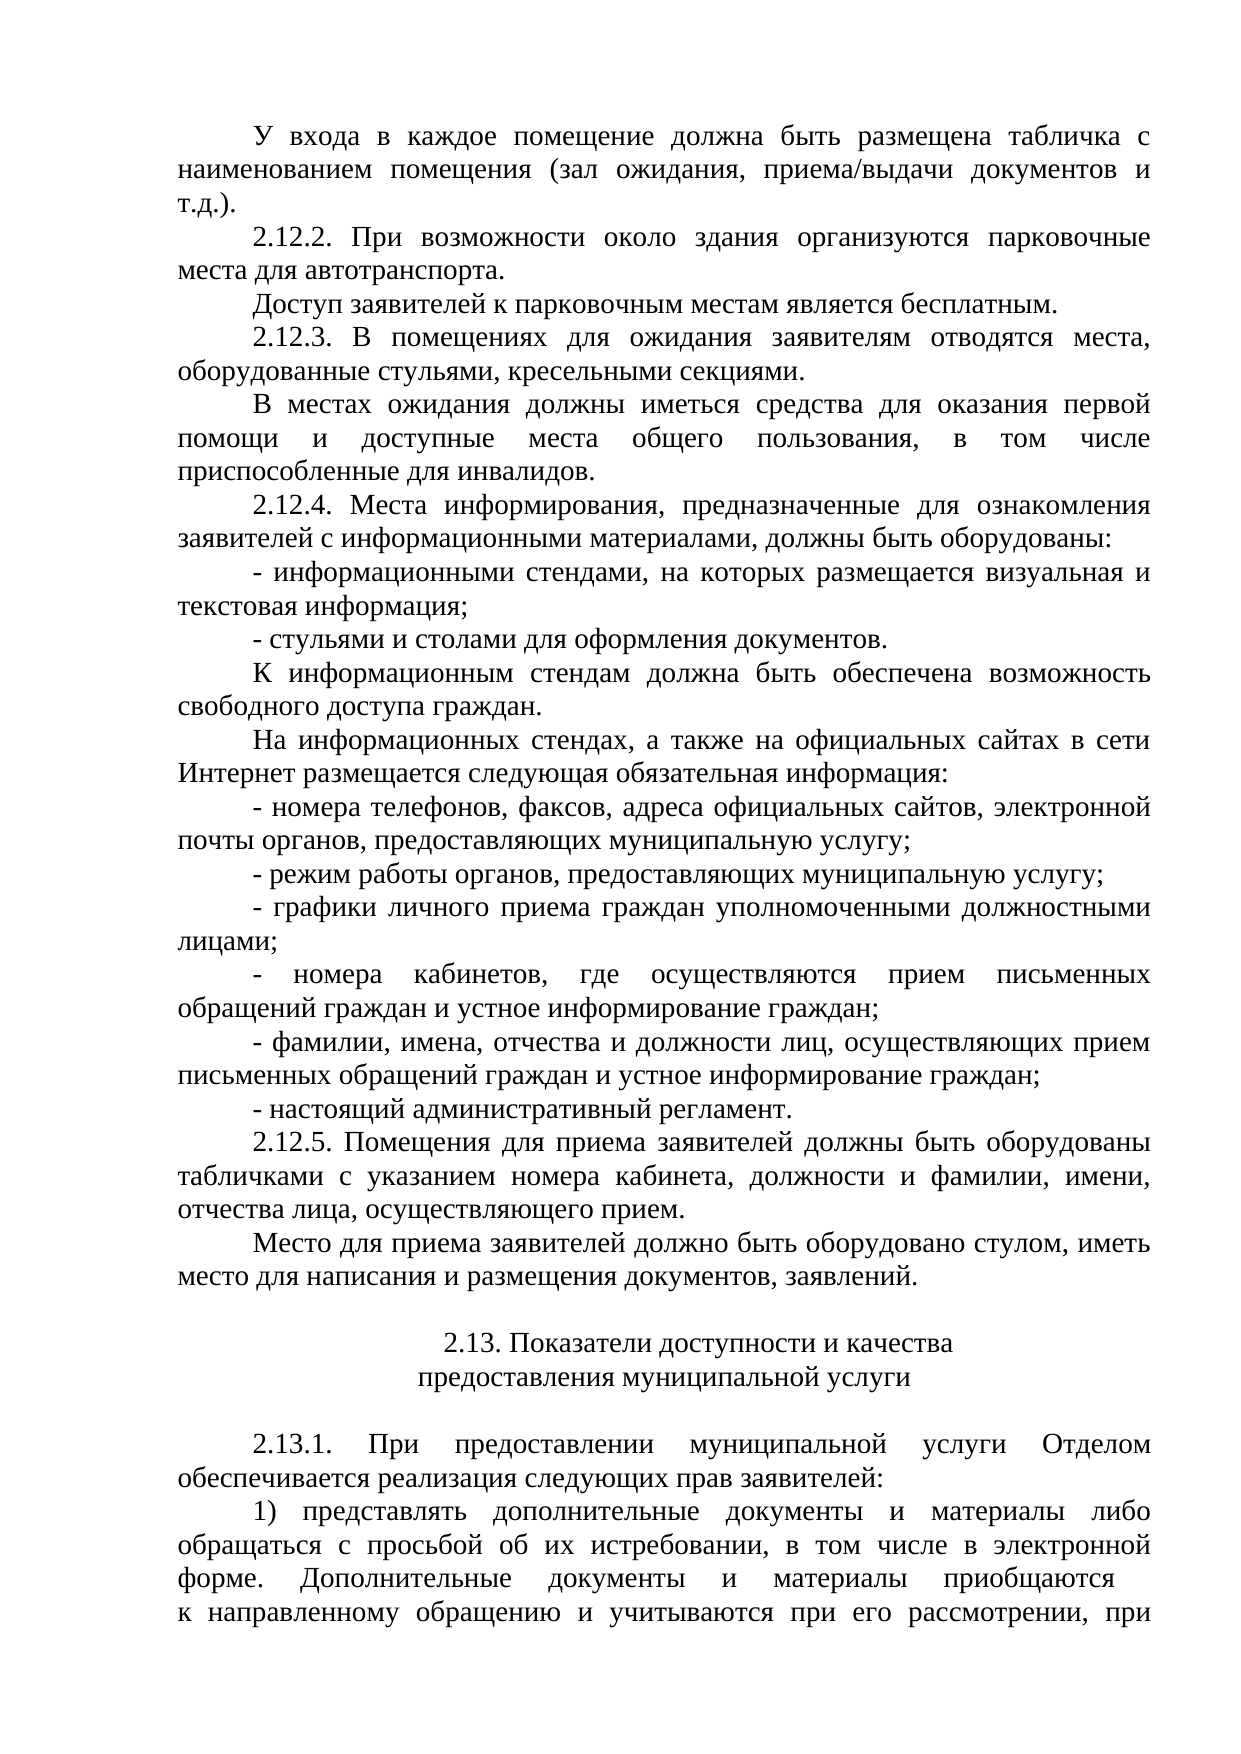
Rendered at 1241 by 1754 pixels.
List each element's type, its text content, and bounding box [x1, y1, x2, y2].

text В местах ожидания должны иметься средства для оказания первой помощи и доступные места общего пользования, в том числе приспособленные для инвалидов. [177, 386, 1152, 487]
text - номера телефонов, факсов, адреса официальных сайтов, электронной почты органов, предоставляющих муниципальную услугу; [177, 789, 1152, 856]
text - стульями и столами для оформления документов. [177, 621, 1152, 655]
text - режим работы органов, предоставляющих муниципальную услугу; [177, 856, 1152, 889]
text 2.13. Показатели доступности и качества предоставления муниципальной услуги [177, 1326, 1152, 1393]
text - номера кабинетов, где осуществляются прием письменных обращений граждан и устное информирование граждан; [177, 957, 1152, 1024]
text К информационным стендам должна быть обеспечена возможность свободного доступа граждан. [177, 655, 1152, 722]
text - фамилии, имена, отчества и должности лиц, осуществляющих прием письменных обращений граждан и устное информирование граждан; [177, 1024, 1152, 1091]
text Доступ заявителей к парковочным местам является бесплатным. [177, 286, 1152, 319]
text - информационными стендами, на которых размещается визуальная и текстовая информация; [177, 554, 1152, 621]
text На информационных стендах, а также на официальных сайтах в сети Интернет размещается следующая обязательная информация: [177, 722, 1152, 789]
text 2.13.1. При предоставлении муниципальной услуги Отделом обеспечивается реализация следующих прав заявителей: [177, 1426, 1152, 1493]
text 2.12.5. Помещения для приема заявителей должны быть оборудованы табличками с указанием номера кабинета, должности и фамилии, имени, отчества лица, осуществляющего прием. [177, 1124, 1152, 1225]
text - настоящий административный регламент. [177, 1091, 1152, 1124]
text У входа в каждое помещение должна быть размещена табличка с наименованием помещения (зал ожидания, приема/выдачи документов и т.д.). [177, 118, 1152, 219]
text - графики личного приема граждан уполномоченными должностными лицами; [177, 889, 1152, 957]
text Место для приема заявителей должно быть оборудовано стулом, иметь место для написания и размещения документов, заявлений. [177, 1225, 1152, 1292]
text 2.12.4. Места информирования, предназначенные для ознакомления заявителей с информационными материалами, должны быть оборудованы: [177, 487, 1152, 554]
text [177, 1493, 1152, 1627]
text 2.12.3. В помещениях для ожидания заявителям отводятся места, оборудованные стульями, кресельными секциями. [177, 319, 1152, 386]
text 2.12.2. При возможности около здания организуются парковочные места для автотранспорта. [177, 219, 1152, 286]
